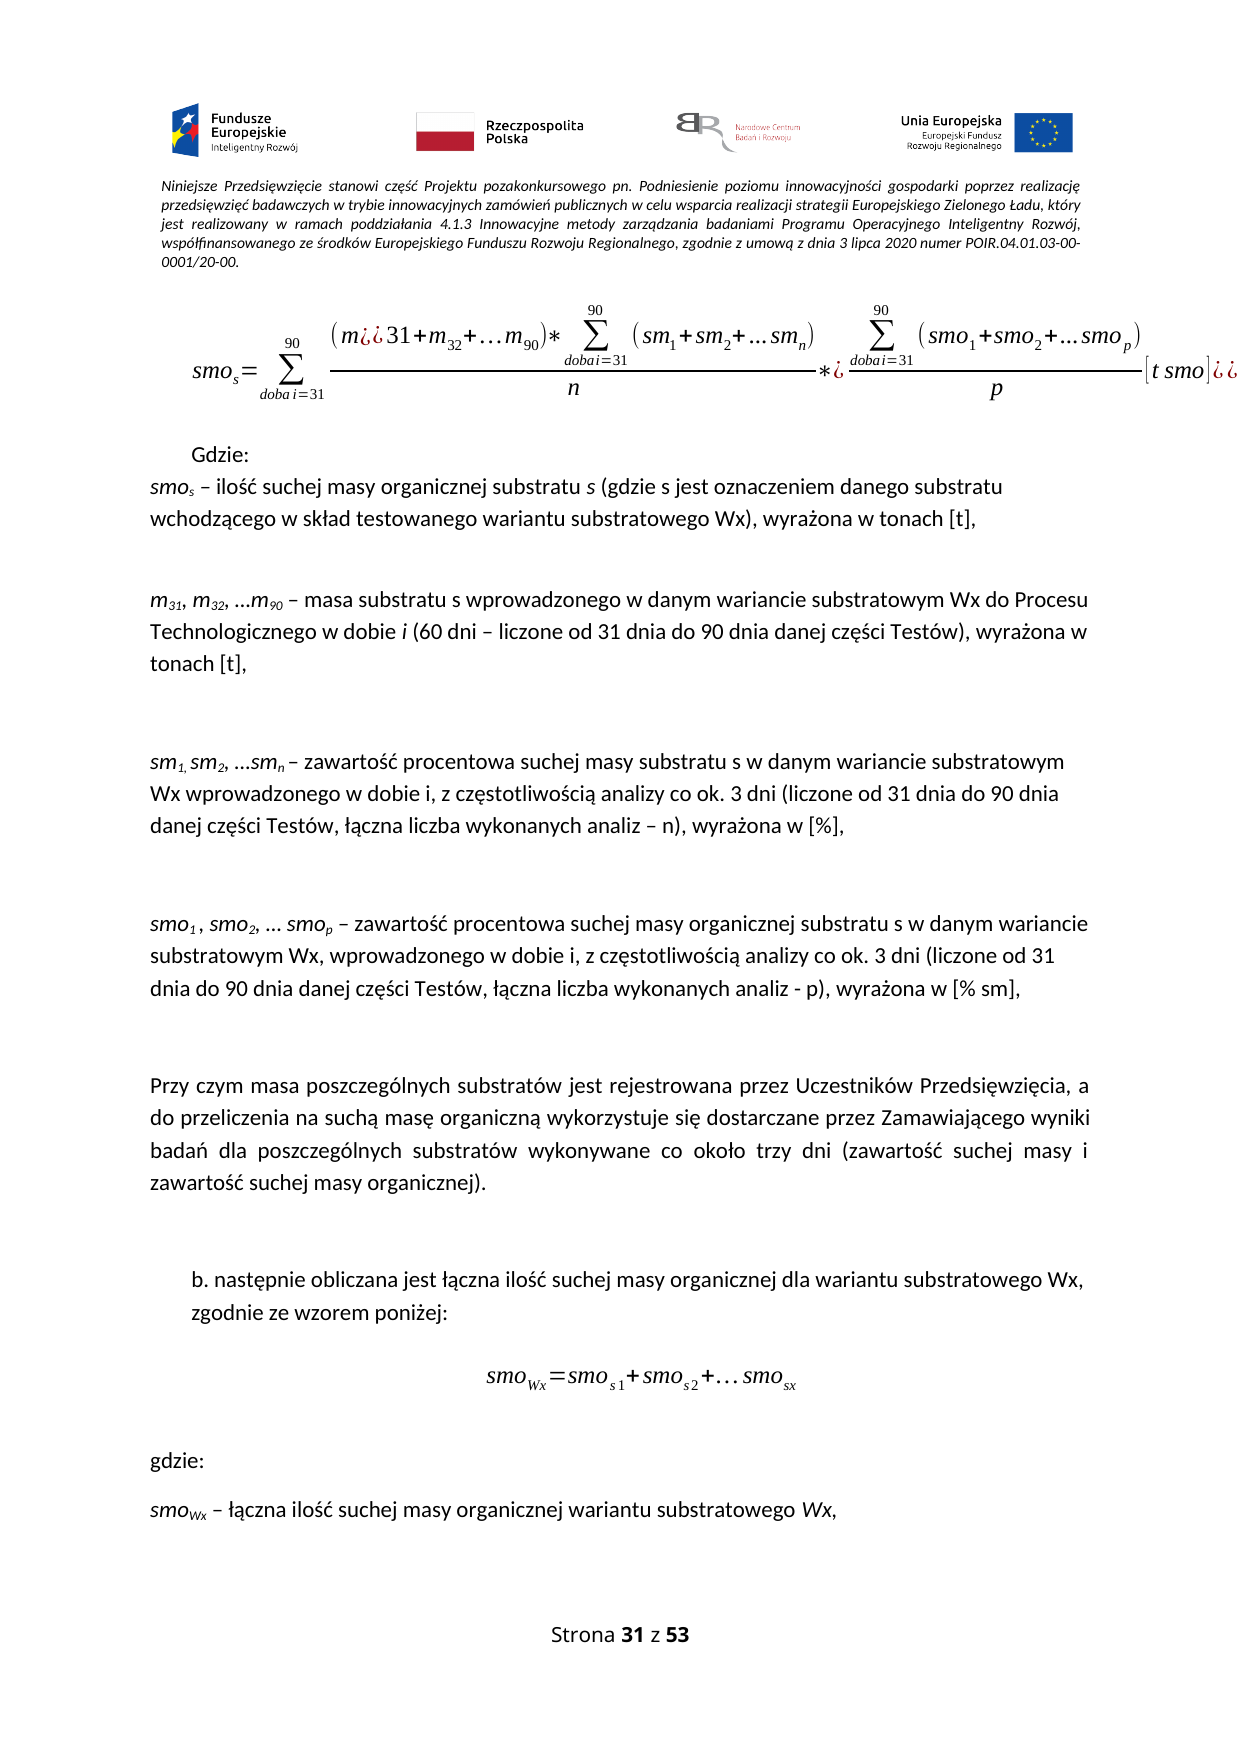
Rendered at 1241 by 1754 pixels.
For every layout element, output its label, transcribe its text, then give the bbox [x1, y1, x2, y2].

picture [172, 103, 1073, 157]
text Gdzie: [191, 440, 1090, 468]
text smo1 , smo2, … smop – zawartość procentowa suchej masy organicznej substratu s w danym wariancie substratowym Wx, wprowadzonego w dobie i, z częstotliwością analizy co ok. 3 dni (liczone od 31 dnia do 90 dnia danej części Testów, łączna liczba wykonanych analiz - p), wyrażona w [% sm], [150, 909, 1090, 1002]
text smoWx – łączna ilość suchej masy organicznej wariantu substratowego Wx, [150, 1495, 1090, 1523]
text m31, m32, …m90 – masa substratu s wprowadzonego w danym wariancie substratowym Wx do Procesu Technologicznego w dobie i (60 dni – liczone od 31 dnia do 90 dnia danej części Testów), wyrażona w tonach [t], [150, 585, 1090, 677]
text Przy czym masa poszczególnych substratów jest rejestrowana przez Uczestników Przedsięwzięcia, a do przeliczenia na suchą masę organiczną wykorzystuje się dostarczane przez Zamawiającego wyniki badań dla poszczególnych substratów wykonywane co około trzy dni (zawartość suchej masy i zawartość suchej masy organicznej). [150, 1071, 1090, 1196]
text smos – ilość suchej masy organicznej substratu s (gdzie s jest oznaczeniem danego substratu wchodzącego w skład testowanego wariantu substratowego Wx), wyrażona w tonach [t], [150, 472, 1090, 532]
text sm1, sm2, …smn – zawartość procentowa suchej masy substratu s w danym wariancie substratowym Wx wprowadzonego w dobie i, z częstotliwością analizy co ok. 3 dni (liczone od 31 dnia do 90 dnia danej części Testów, łączna liczba wykonanych analiz – n), wyrażona w [%], [150, 747, 1090, 839]
text b. następnie obliczana jest łączna ilość suchej masy organicznej dla wariantu substratowego Wx, zgodnie ze wzorem poniżej: [191, 1266, 1090, 1326]
text gdzie: [150, 1447, 1090, 1474]
